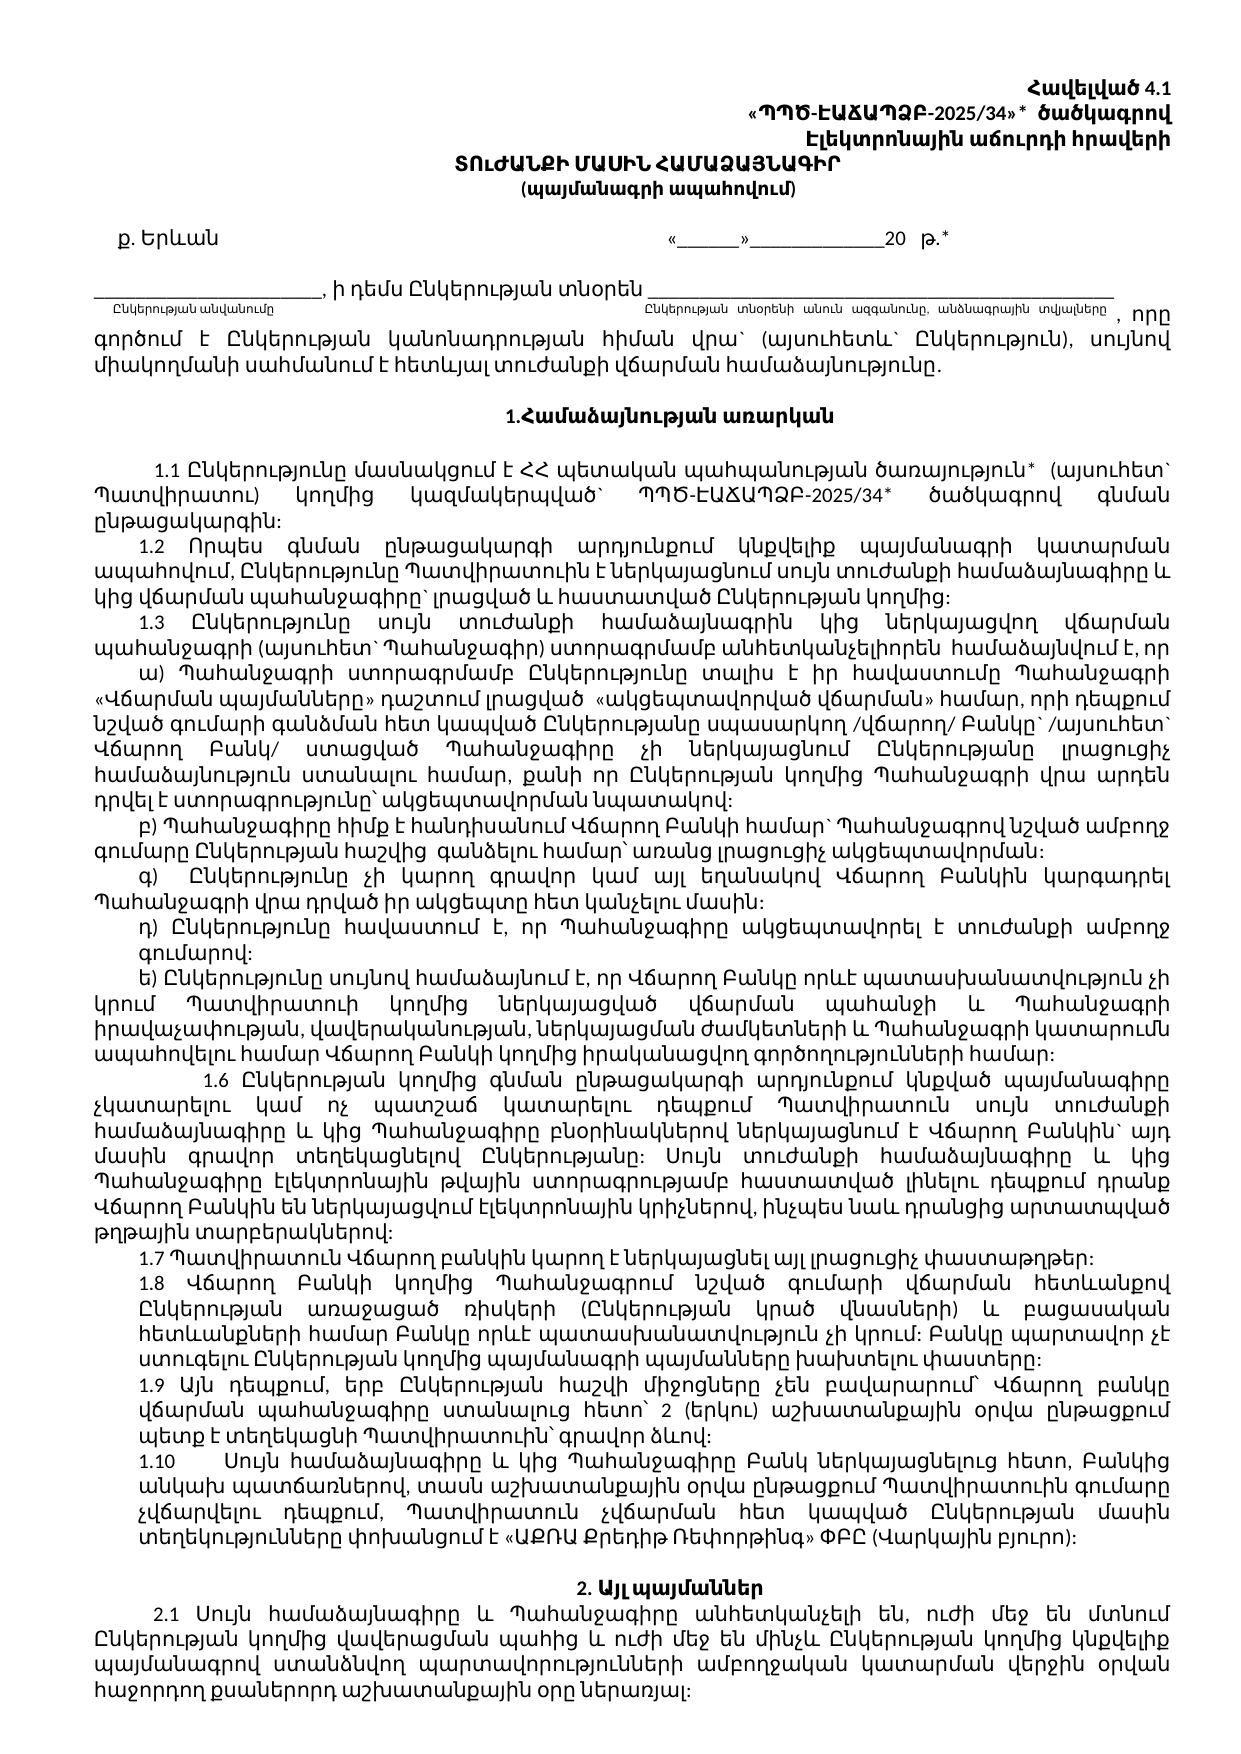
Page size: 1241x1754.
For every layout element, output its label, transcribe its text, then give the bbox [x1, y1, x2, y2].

text ՏՈւԺԱՆՔԻ ՄԱՍԻՆ ՀԱՄԱՁԱՅՆԱԳԻՐ [94, 151, 1171, 177]
text ______________________, ի դեմս Ընկերության տնօրեն _____________________________________________ [94, 276, 1171, 301]
text Ընկերության անվանումը Ընկերության տնօրենի անուն ազգանունը, անձնագրային տվյալները , որը գործում է Ընկերության կանոնադրության հիման վրա` (այսուհետև` Ընկերություն), սույնով միակողմանի սահմանում է հետևյալ տուժանքի վճարման համաձայնությունը. [94, 301, 1171, 377]
text 1.Համաձայնության առարկան [169, 403, 1171, 428]
text 1.7 Պատվիրատուն Վճարող բանկին կարող է ներկայացնել այլ լրացուցիչ փաստաթղթեր: [138, 1245, 1171, 1270]
text 1.1 Ընկերությունը մասնակցում է ՀՀ պետական պահպանության ծառայություն* (այսուհետ` Պատվիրատու) կողմից կազմակերպված` ՊՊԾ-ԷԱՃԱՊՁԲ-2025/34* ծածկագրով գնման ընթացակարգին: [94, 457, 1171, 533]
text (պայմանագրի ապահովում) [94, 177, 1171, 199]
text «ՊՊԾ-ԷԱՃԱՊՁԲ-2025/34»* ծածկագրով [94, 100, 1171, 126]
text Հավելված 4.1 [94, 75, 1171, 100]
text 1.3 Ընկերությունը սույն տուժանքի համաձայնագրին կից ներկայացվող վճարման պահանջագրի (այսուհետ` Պահանջագիր) ստորագրմամբ անհետկանչելիորեն համաձայնվում է, որ [94, 609, 1171, 660]
text 1.8 Վճարող Բանկի կողմից Պահանջագրում նշված գումարի վճարման հետևանքով Ընկերության առաջացած ռիսկերի (Ընկերության կրած վնասների) և բացասական հետևանքների համար Բանկը որևէ պատասխանատվություն չի կրում: Բանկը պարտավոր չէ ստուգելու Ընկերության կողմից պայմանագրի պայմանները խախտելու փաստերը: [138, 1270, 1171, 1372]
text ա) Պահանջագրի ստորագրմամբ Ընկերությունը տալիս է իր հավաստումը Պահանջագրի «Վճարման պայմանները» դաշտում լրացված «ակցեպտավորված վճարման» համար, որի դեպքում նշված գումարի գանձման հետ կապված Ընկերությանը սպասարկող /վճարող/ Բանկը` /այսուհետ` Վճարող Բանկ/ ստացված Պահանջագիրը չի ներկայացնում Ընկերությանը լրացուցիչ համաձայնություն ստանալու համար, քանի որ Ընկերության կողմից Պահանջագրի վրա արդեն դրվել է ստորագրությունը՝ ակցեպտավորման նպատակով: [94, 660, 1171, 813]
text դ) Ընկերությունը հավաստում է, որ Պահանջագիրը ակցեպտավորել է տուժանքի ամբողջ գումարով: [138, 914, 1171, 965]
text 1.9 Այն դեպքում, երբ Ընկերության հաշվի միջոցները չեն բավարարում՝ Վճարող բանկը վճարման պահանջագիրը ստանալուց հետո՝ 2 (երկու) աշխատանքային օրվա ընթացքում պետք է տեղեկացնի Պատվիրատուին՝ գրավոր ձևով: [138, 1372, 1171, 1448]
text 2. Այլ պայմաններ [169, 1575, 1171, 1601]
text 1.6 Ընկերության կողմից գնման ընթացակարգի արդյունքում կնքված պայմանագիրը չկատարելու կամ ոչ պատշաճ կատարելու դեպքում Պատվիրատուն սույն տուժանքի համաձայնագիրը և կից Պահանջագիրը բնօրինակներով ներկայացնում է Վճարող Բանկին` այդ մասին գրավոր տեղեկացնելով Ընկերությանը: Սույն տուժանքի համաձայնագիրը և կից Պահանջագիրը էլեկտրոնային թվային ստորագրությամբ հաստատված լինելու դեպքում դրանք Վճարող Բանկին են ներկայացվում էլեկտրոնային կրիչներով, ինչպես նաև դրանցից արտատպված թղթային տարբերակներով: [94, 1067, 1171, 1245]
text ք. Երևան «______»_____________20 թ.* [94, 225, 1171, 250]
text բ) Պահանջագիրը հիմք է հանդիսանում Վճարող Բանկի համար` Պահանջագրով նշված ամբողջ գումարը Ընկերության հաշվից գանձելու համար՝ առանց լրացուցիչ ակցեպտավորման: [94, 813, 1171, 864]
text 1.2 Որպես գնման ընթացակարգի արդյունքում կնքվելիք պայմանագրի կատարման ապահովում, Ընկերությունը Պատվիրատուին է ներկայացնում սույն տուժանքի համաձայնագիրը և կից վճարման պահանջագիրը` լրացված և հաստատված Ընկերության կողմից: [94, 533, 1171, 609]
text Էլեկտրոնային աճուրդի հրավերի [94, 126, 1171, 151]
text ե) Ընկերությունը սույնով համաձայնում է, որ Վճարող Բանկը որևէ պատասխանատվություն չի կրում Պատվիրատուի կողմից ներկայացված վճարման պահանջի և Պահանջագրի իրավաչափության, վավերականության, ներկայացման ժամկետների և Պահանջագրի կատարումն ապահովելու համար Վճարող Բանկի կողմից իրականացվող գործողությունների համար: [94, 965, 1171, 1067]
text 2.1 Սույն համաձայնագիրը և Պահանջագիրը անհետկանչելի են, ուժի մեջ են մտնում Ընկերության կողմից վավերացման պահից և ուժի մեջ են մինչև Ընկերության կողմից կնքվելիք պայմանագրով ստանձնվող պարտավորությունների ամբողջական կատարման վերջին օրվան հաջորդող քսաներորդ աշխատանքային օրը ներառյալ: [94, 1601, 1171, 1702]
text գ) Ընկերությունը չի կարող գրավոր կամ այլ եղանակով Վճարող Բանկին կարգադրել Պահանջագրի վրա դրված իր ակցեպտը հետ կանչելու մասին: [94, 864, 1171, 914]
text 1.10 Սույն համաձայնագիրը և կից Պահանջագիրը Բանկ ներկայացնելուց հետո, Բանկից անկախ պատճառներով, տասն աշխատանքային օրվա ընթացքում Պատվիրատուին գումարը չվճարվելու դեպքում, Պատվիրատուն չվճարման հետ կապված Ընկերության մասին տեղեկությունները փոխանցում է «ԱՔՌԱ Քրեդիթ Ռեփորթինգ» ՓԲԸ (Վարկային բյուրո): [138, 1448, 1171, 1550]
